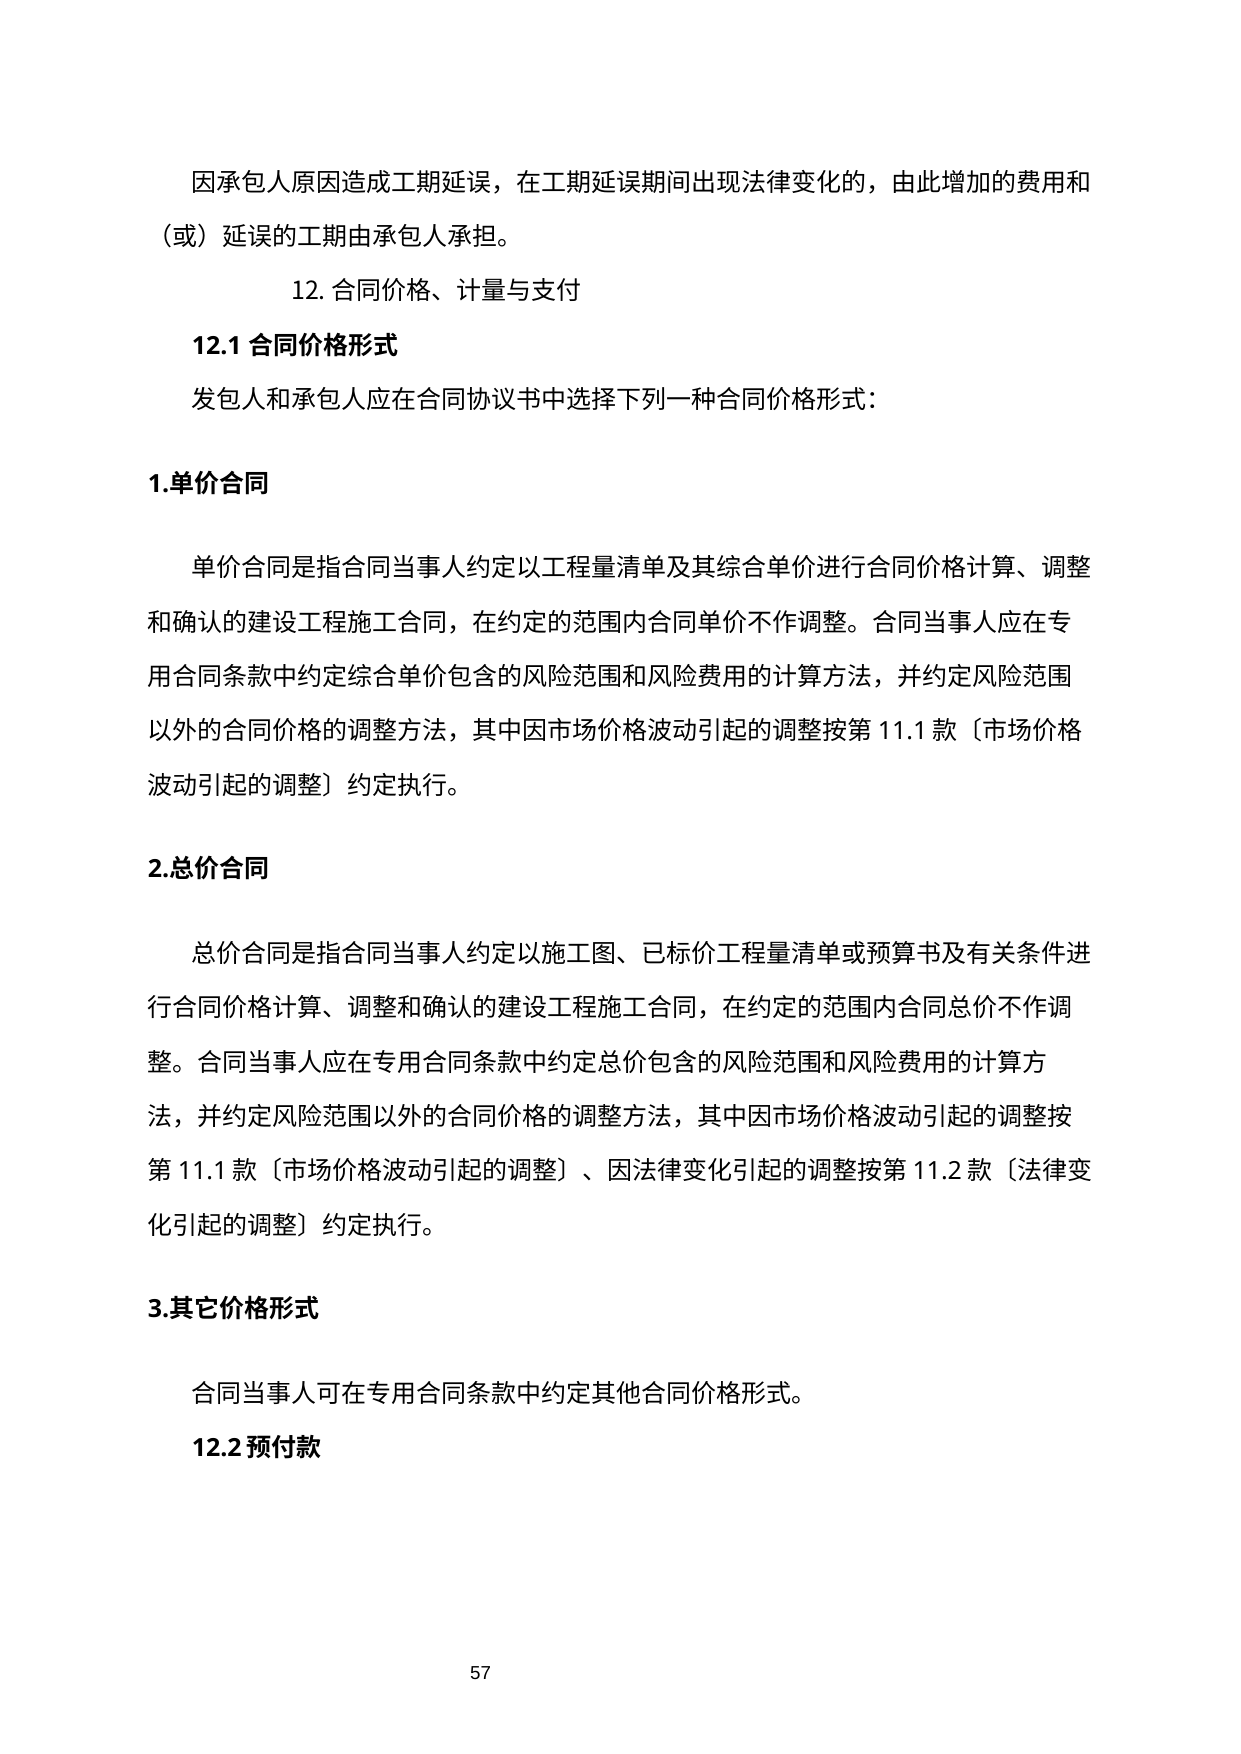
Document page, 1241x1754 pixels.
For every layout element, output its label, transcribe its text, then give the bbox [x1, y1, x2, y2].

subtitle 1.单价合同 [148, 463, 1093, 499]
text 单价合同是指合同当事人约定以工程量清单及其综合单价进行合同价格计算、调整和确认的建设工程施工合同，在约定的范围内合同单价不作调整。合同当事人应在专用合同条款中约定综合单价包含的风险范围和风险费用的计算方法，并约定风险范围以外的合同价格的调整方法，其中因市场价格波动引起的调整按第11.1款〔市场价格波动引起的调整〕约定执行。 [148, 548, 1093, 801]
text 合同当事人可在专用合同条款中约定其他合同价格形式。 [148, 1373, 1093, 1409]
text 因承包人原因造成工期延误，在工期延误期间出现法律变化的，由此增加的费用和（或）延误的工期由承包人承担。 [148, 162, 1093, 253]
subtitle 12.1 合同价格形式 [148, 325, 1093, 361]
subtitle 12.2预付款 [148, 1428, 1093, 1464]
subtitle 2.总价合同 [148, 849, 1093, 885]
text 总价合同是指合同当事人约定以施工图、已标价工程量清单或预算书及有关条件进行合同价格计算、调整和确认的建设工程施工合同，在约定的范围内合同总价不作调整。合同当事人应在专用合同条款中约定总价包含的风险范围和风险费用的计算方法，并约定风险范围以外的合同价格的调整方法，其中因市场价格波动引起的调整按第11.1款〔市场价格波动引起的调整〕、因法律变化引起的调整按第11.2款〔法律变化引起的调整〕约定执行。 [148, 933, 1093, 1241]
text 发包人和承包人应在合同协议书中选择下列一种合同价格形式： [148, 379, 1093, 416]
subtitle 12. 合同价格、计量与支付 [241, 271, 1093, 307]
subtitle 3.其它价格形式 [148, 1289, 1093, 1325]
